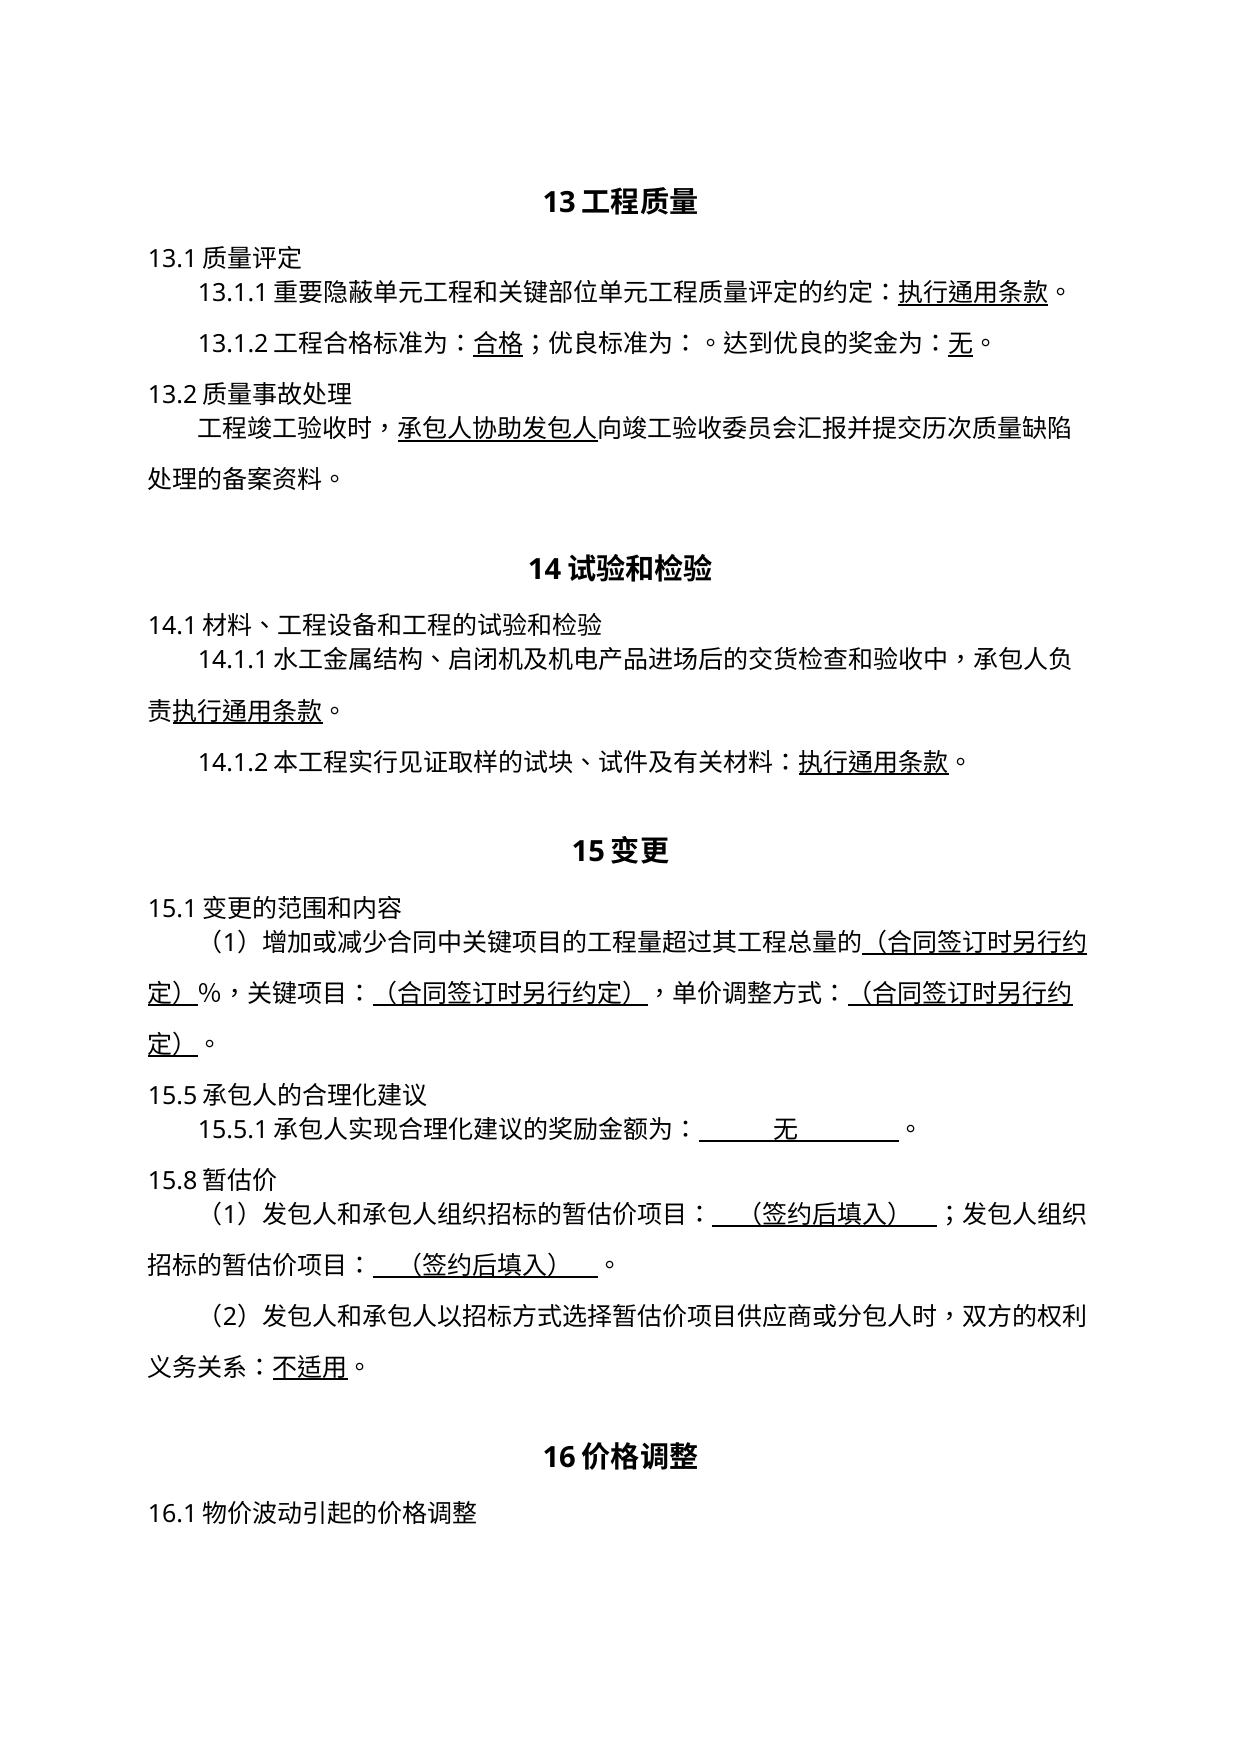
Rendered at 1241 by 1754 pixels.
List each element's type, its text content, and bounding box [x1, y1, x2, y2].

text 15.5承包人的合理化建议 [148, 1077, 1093, 1111]
text （1）发包人和承包人组织招标的暂估价项目： （签约后填入） ；发包人组织招标的暂估价项目： （签约后填入） 。 [148, 1197, 1093, 1282]
text 13.1.1重要隐蔽单元工程和关键部位单元工程质量评定的约定：执行通用条款。 [148, 275, 1093, 309]
subtitle 13工程质量 [148, 162, 1093, 224]
text 15.1变更的范围和内容 [148, 890, 1093, 924]
text 14.1.2本工程实行见证取样的试块、试件及有关材料：执行通用条款。 [148, 744, 1093, 778]
text 15.8暂估价 [148, 1162, 1093, 1197]
text 13.1.2工程合格标准为：合格；优良标准为：。达到优良的奖金为：无。 [148, 326, 1093, 360]
subtitle 16价格调整 [148, 1417, 1093, 1479]
text （2）发包人和承包人以招标方式选择暂估价项目供应商或分包人时，双方的权利义务关系：不适用。 [148, 1299, 1093, 1384]
text 13.2质量事故处理 [148, 377, 1093, 411]
text 16.1物价波动引起的价格调整 [148, 1496, 1093, 1530]
text 15.5.1承包人实现合理化建议的奖励金额为： 无 。 [148, 1111, 1093, 1146]
text 14.1材料、工程设备和工程的试验和检验 [148, 608, 1093, 642]
text 13.1质量评定 [148, 241, 1093, 275]
subtitle 14试验和检验 [148, 529, 1093, 592]
text 工程竣工验收时，承包人协助发包人向竣工验收委员会汇报并提交历次质量缺陷处理的备案资料。 [148, 411, 1093, 496]
text 14.1.1水工金属结构、启闭机及机电产品进场后的交货检查和验收中，承包人负责执行通用条款。 [148, 642, 1093, 727]
subtitle 15变更 [148, 811, 1093, 874]
text （1）增加或减少合同中关键项目的工程量超过其工程总量的（合同签订时另行约定）％，关键项目：（合同签订时另行约定），单价调整方式：（合同签订时另行约定）。 [148, 924, 1093, 1060]
